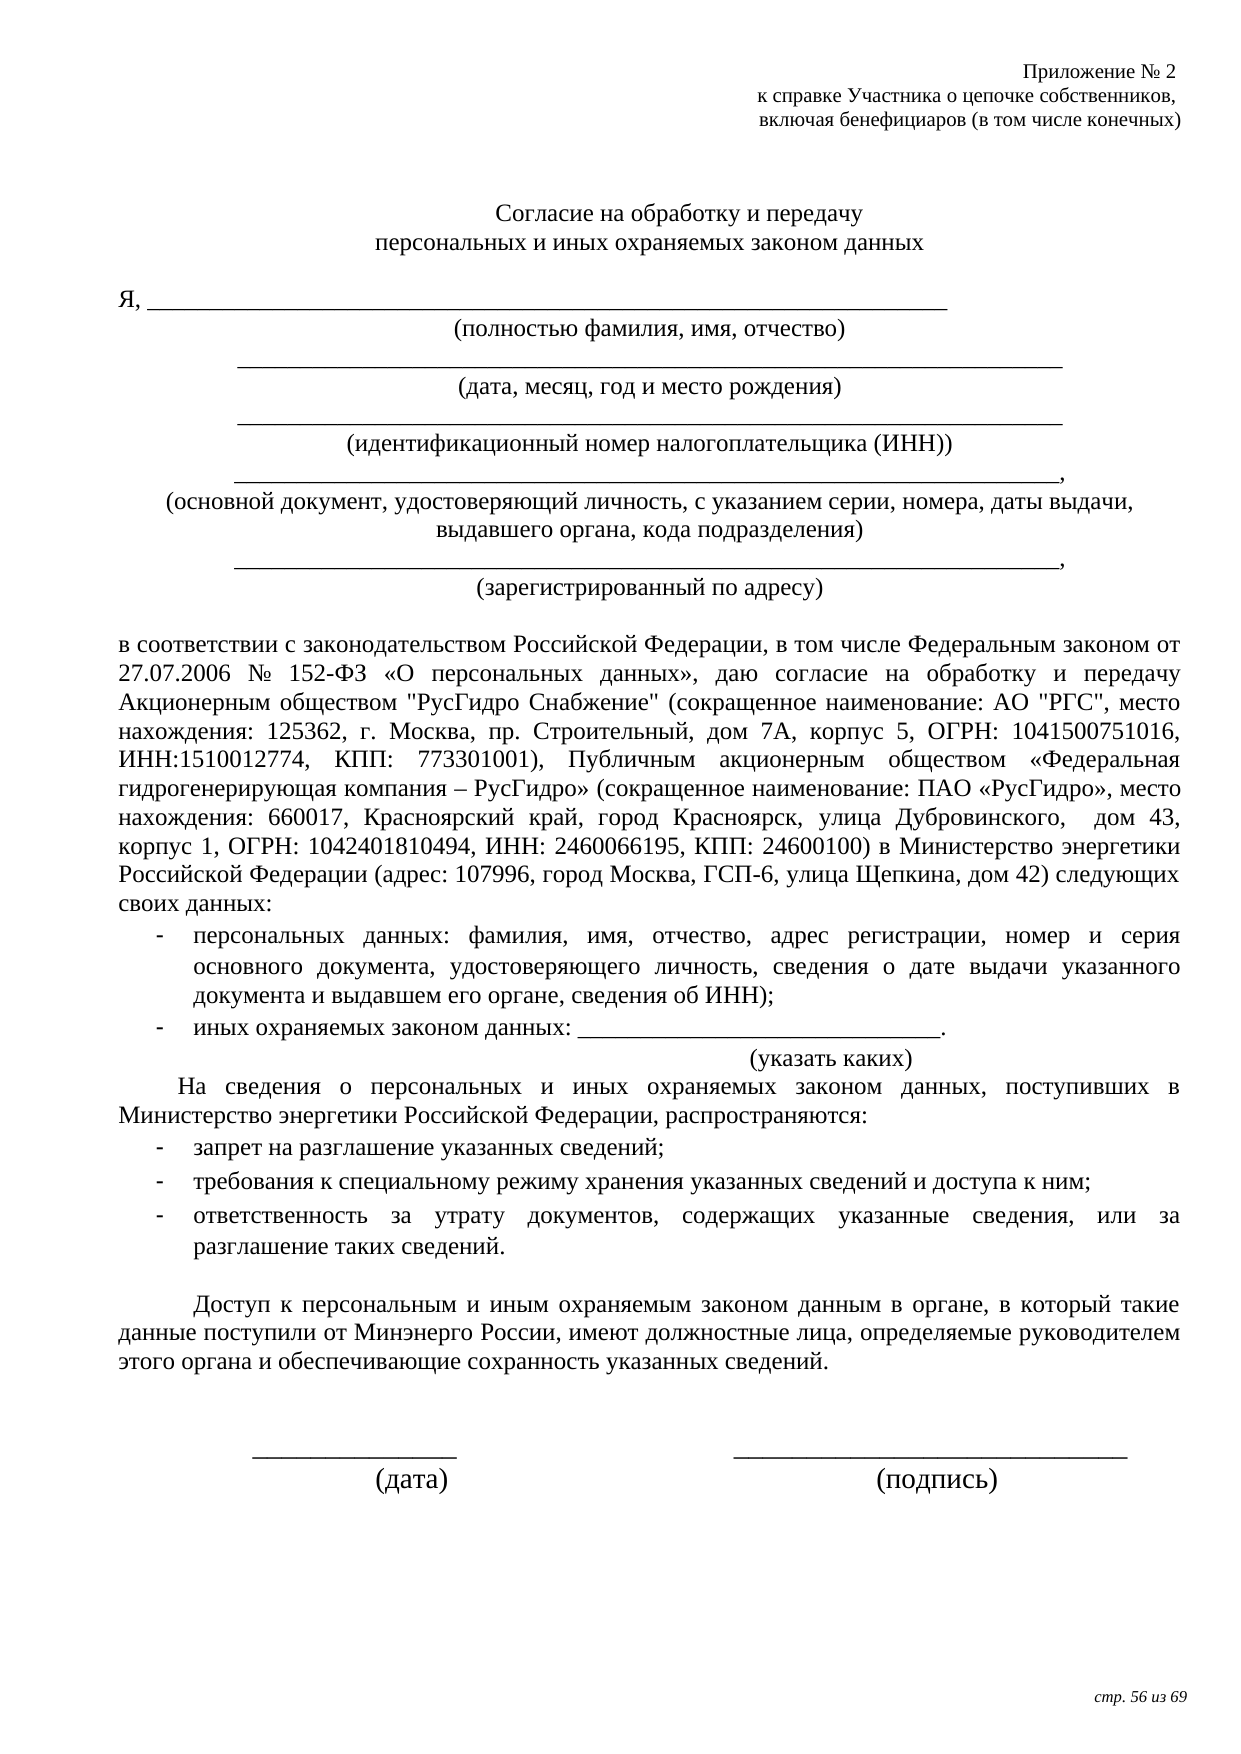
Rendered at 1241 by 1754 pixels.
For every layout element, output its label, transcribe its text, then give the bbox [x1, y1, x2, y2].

text (указать каких) [118, 1043, 1181, 1071]
text На сведения о персональных и иных охраняемых законом данных, поступивших в Министерство энергетики Российской Федерации, распространяются: [118, 1071, 1181, 1129]
text (дата, месяц, год и место рождения) [118, 371, 1181, 399]
list иных охраняемых законом данных: _____________________________. [156, 1009, 1181, 1043]
text (идентификационный номер налогоплательщика (ИНН)) [118, 428, 1181, 457]
text __________________________________________________________________ [118, 342, 1181, 371]
text (дата) (подпись) [118, 1461, 1181, 1495]
list персональных данных: фамилия, имя, отчество, адрес регистрации, номер и серия основного документа, удостоверяющего личность, сведения о дате выдачи указанного документа и выдавшем его органе, сведения об ИНН); [156, 917, 1181, 1009]
list ответственность за утрату документов, содержащих указанные сведения, или за разглашение таких сведений. [156, 1197, 1181, 1260]
text Я, ________________________________________________________________ [118, 284, 1181, 313]
text Доступ к персональным и иным охраняемым законом данным в органе, в который такие данные поступили от Минэнерго России, имеют должностные лица, определяемые руководителем этого органа и обеспечивающие сохранность указанных сведений. [118, 1289, 1181, 1375]
text __________________________________________________________________ [118, 399, 1181, 428]
text (основной документ, удостоверяющий личность, с указанием серии, номера, даты выдачи, выдавшего органа, кода подразделения) [118, 486, 1181, 543]
text (полностью фамилия, имя, отчество) [118, 313, 1181, 342]
list требования к специальному режиму хранения указанных сведений и доступа к ним; [156, 1163, 1181, 1197]
text (зарегистрированный по адресу) [118, 572, 1181, 601]
text Приложение № 2 к справке Участника о цепочке собственников, включая бенефициаров (в том числе конечных) [118, 59, 1181, 131]
text ______________ ___________________________ [193, 1428, 1181, 1461]
text __________________________________________________________________, [118, 457, 1181, 486]
text Согласие на обработку и передачу персональных и иных охраняемых законом данных [118, 198, 1181, 256]
text в соответствии с законодательством Российской Федерации, в том числе Федеральным законом от 27.07.2006 № 152-ФЗ «О персональных данных», даю согласие на обработку и передачу Акционерным обществом "РусГидро Снабжение" (сокращенное наименование: АО "РГС", место нахождения: 125362, г. Москва, пр. Строительный, дом 7А, корпус 5, ОГРН: 1041500751016, ИНН:1510012774, КПП: 773301001), Публичным акционерным обществом «Федеральная гидрогенерирующая компания – РусГидро» (сокращенное наименование: ПАО «РусГидро», место нахождения: 660017, Красноярский край, город Красноярск, улица Дубровинского, дом 43, корпус 1, ОГРН: 1042401810494, ИНН: 2460066195, КПП: 24600100) в Министерство энергетики Российской Федерации (адрес: 107996, город Москва, ГСП-6, улица Щепкина, дом 42) следующих своих данных: [118, 629, 1181, 917]
text __________________________________________________________________, [118, 543, 1181, 572]
list запрет на разглашение указанных сведений; [156, 1129, 1181, 1163]
